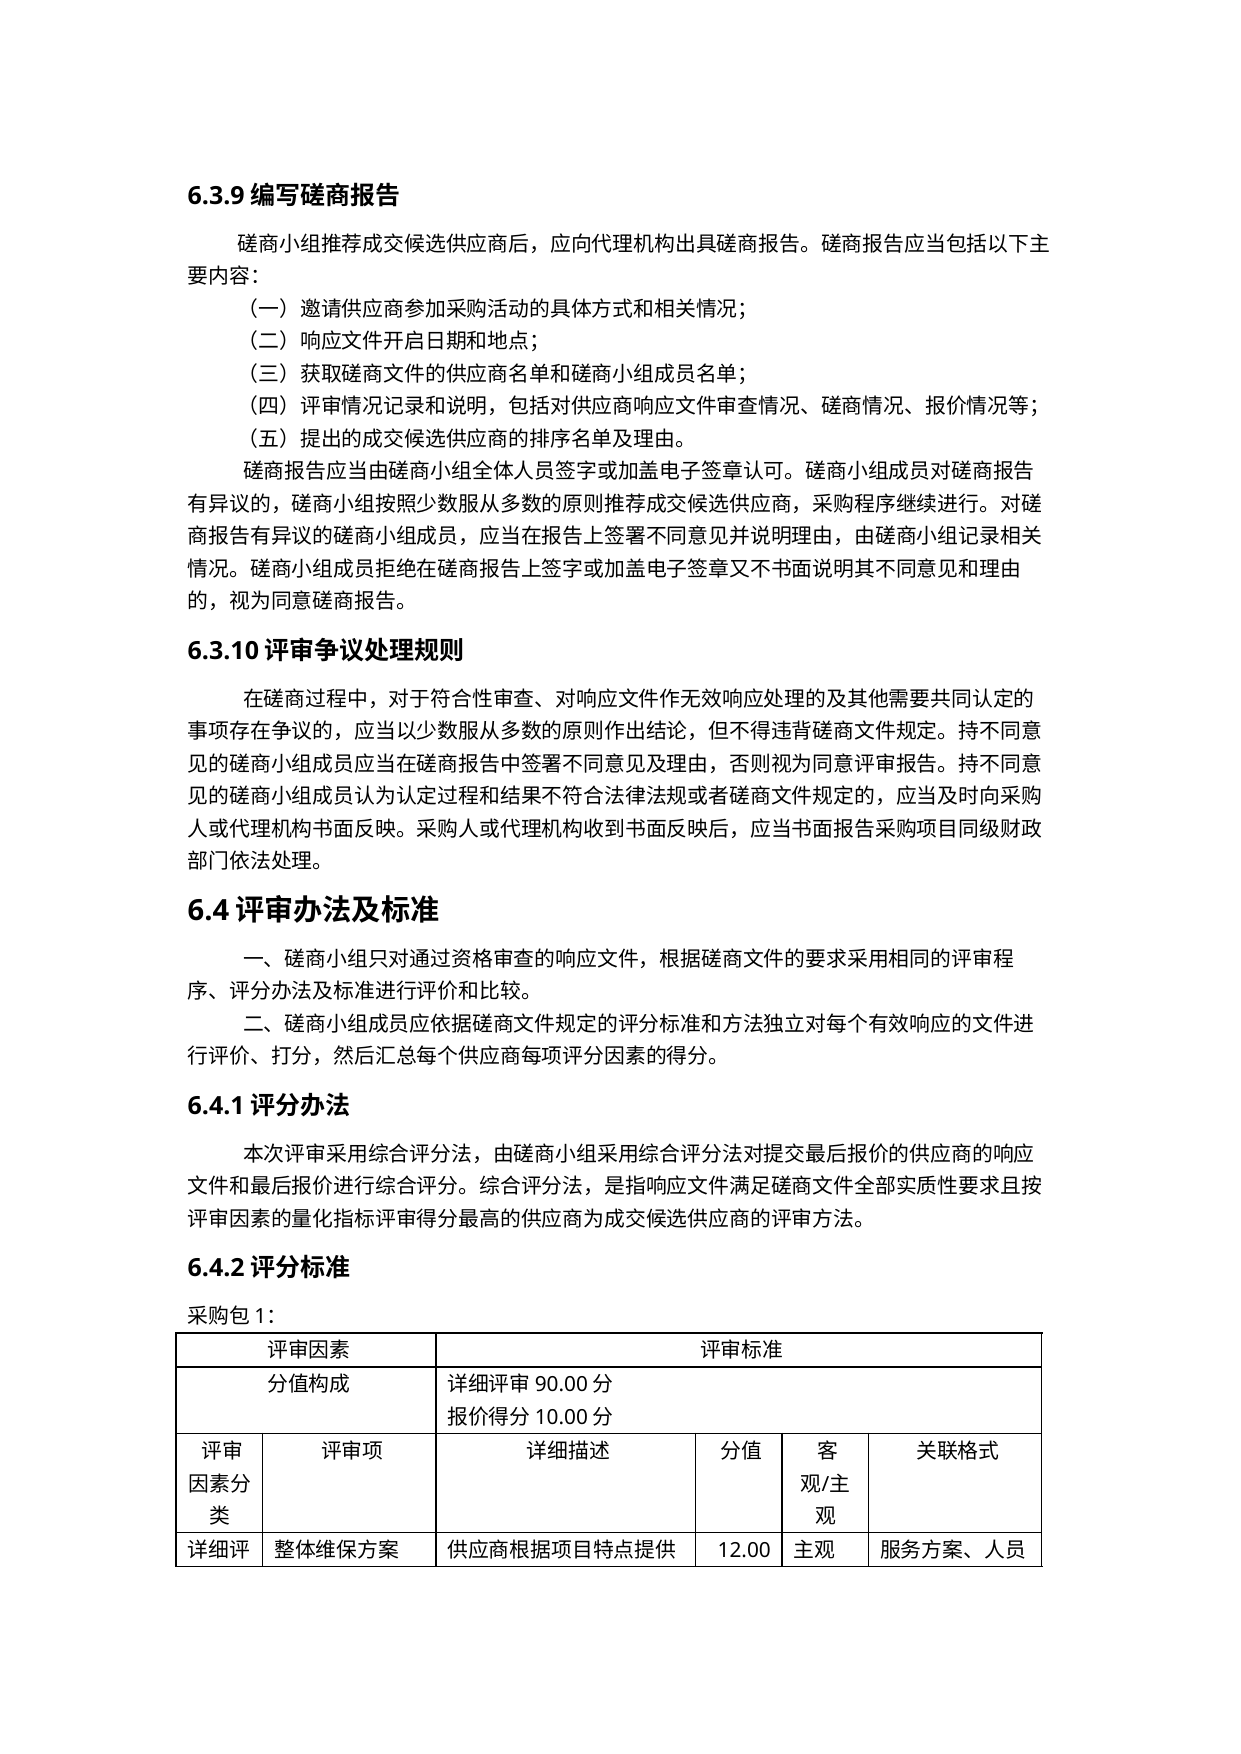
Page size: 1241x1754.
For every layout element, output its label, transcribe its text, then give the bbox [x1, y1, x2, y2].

text （四）评审情况记录和说明，包括对供应商响应文件审查情况、磋商情况、报价情况等； [187, 389, 1053, 422]
table_header 评审标准 [437, 1334, 1041, 1366]
text （一）邀请供应商参加采购活动的具体方式和相关情况； [187, 292, 1053, 324]
table_cell 分值构成 [177, 1368, 435, 1433]
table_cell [437, 1533, 695, 1566]
text 磋商报告应当由磋商小组全体人员签字或加盖电子签章认可。磋商小组成员对磋商报告有异议的，磋商小组按照少数服从多数的原则推荐成交候选供应商，采购程序继续进行。对磋商报告有异议的磋商小组成员，应当在报告上签署不同意见并说明理由，由磋商小组记录相关情况。磋商小组成员拒绝在磋商报告上签字或加盖电子签章又不书面说明其不同意见和理由的，视为同意磋商报告。 [187, 454, 1053, 617]
table_cell 详细评审90.00分 报价得分10.00分 [437, 1368, 1041, 1433]
text 磋商小组推荐成交候选供应商后，应向代理机构出具磋商报告。磋商报告应当包括以下主要内容： [187, 227, 1053, 292]
table_cell 详细描述 [437, 1434, 695, 1532]
text （二）响应文件开启日期和地点； [187, 324, 1053, 357]
table_cell 客观/主观 [783, 1434, 868, 1532]
text （五）提出的成交候选供应商的排序名单及理由。 [187, 422, 1053, 454]
table_header 评审因素 [177, 1334, 435, 1366]
text 在磋商过程中，对于符合性审查、对响应文件作无效响应处理的及其他需要共同认定的事项存在争议的，应当以少数服从多数的原则作出结论，但不得违背磋商文件规定。持不同意见的磋商小组成员应当在磋商报告中签署不同意见及理由，否则视为同意评审报告。持不同意见的磋商小组成员认为认定过程和结果不符合法律法规或者磋商文件规定的，应当及时向采购人或代理机构书面反映。采购人或代理机构收到书面反映后，应当书面报告采购项目同级财政部门依法处理。 [187, 682, 1053, 877]
text （三）获取磋商文件的供应商名单和磋商小组成员名单； [187, 357, 1053, 389]
text 二、磋商小组成员应依据磋商文件规定的评分标准和方法独立对每个有效响应的文件进行评价、打分，然后汇总每个供应商每项评分因素的得分。 [187, 1007, 1053, 1072]
text 6.4.1评分办法 [187, 1072, 1053, 1137]
table_cell 12.0000 [696, 1533, 781, 1566]
table_cell 整体维保方案 [263, 1533, 435, 1566]
text 6.4.2评分标准 [187, 1234, 1053, 1299]
table_cell 主观 [783, 1533, 868, 1566]
table_cell 评审因素分类 [177, 1434, 262, 1532]
text 6.4评审办法及标准 [187, 877, 1053, 942]
text 本次评审采用综合评分法，由磋商小组采用综合评分法对提交最后报价的供应商的响应文件和最后报价进行综合评分。综合评分法，是指响应文件满足磋商文件全部实质性要求且按评审因素的量化指标评审得分最高的供应商为成交候选供应商的评审方法。 [187, 1137, 1053, 1234]
table_cell 分值 [696, 1434, 781, 1532]
table_cell 评审项 [263, 1434, 435, 1532]
text 6.3.10评审争议处理规则 [187, 617, 1053, 682]
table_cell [869, 1533, 1041, 1566]
text 6.3.9编写磋商报告 [187, 162, 1053, 227]
text 一、磋商小组只对通过资格审查的响应文件，根据磋商文件的要求采用相同的评审程序、评分办法及标准进行评价和比较。 [187, 942, 1053, 1007]
table_cell 详细评审 [177, 1533, 262, 1566]
text 采购包1： [187, 1299, 1053, 1332]
table_cell 关联格式 [869, 1434, 1041, 1532]
